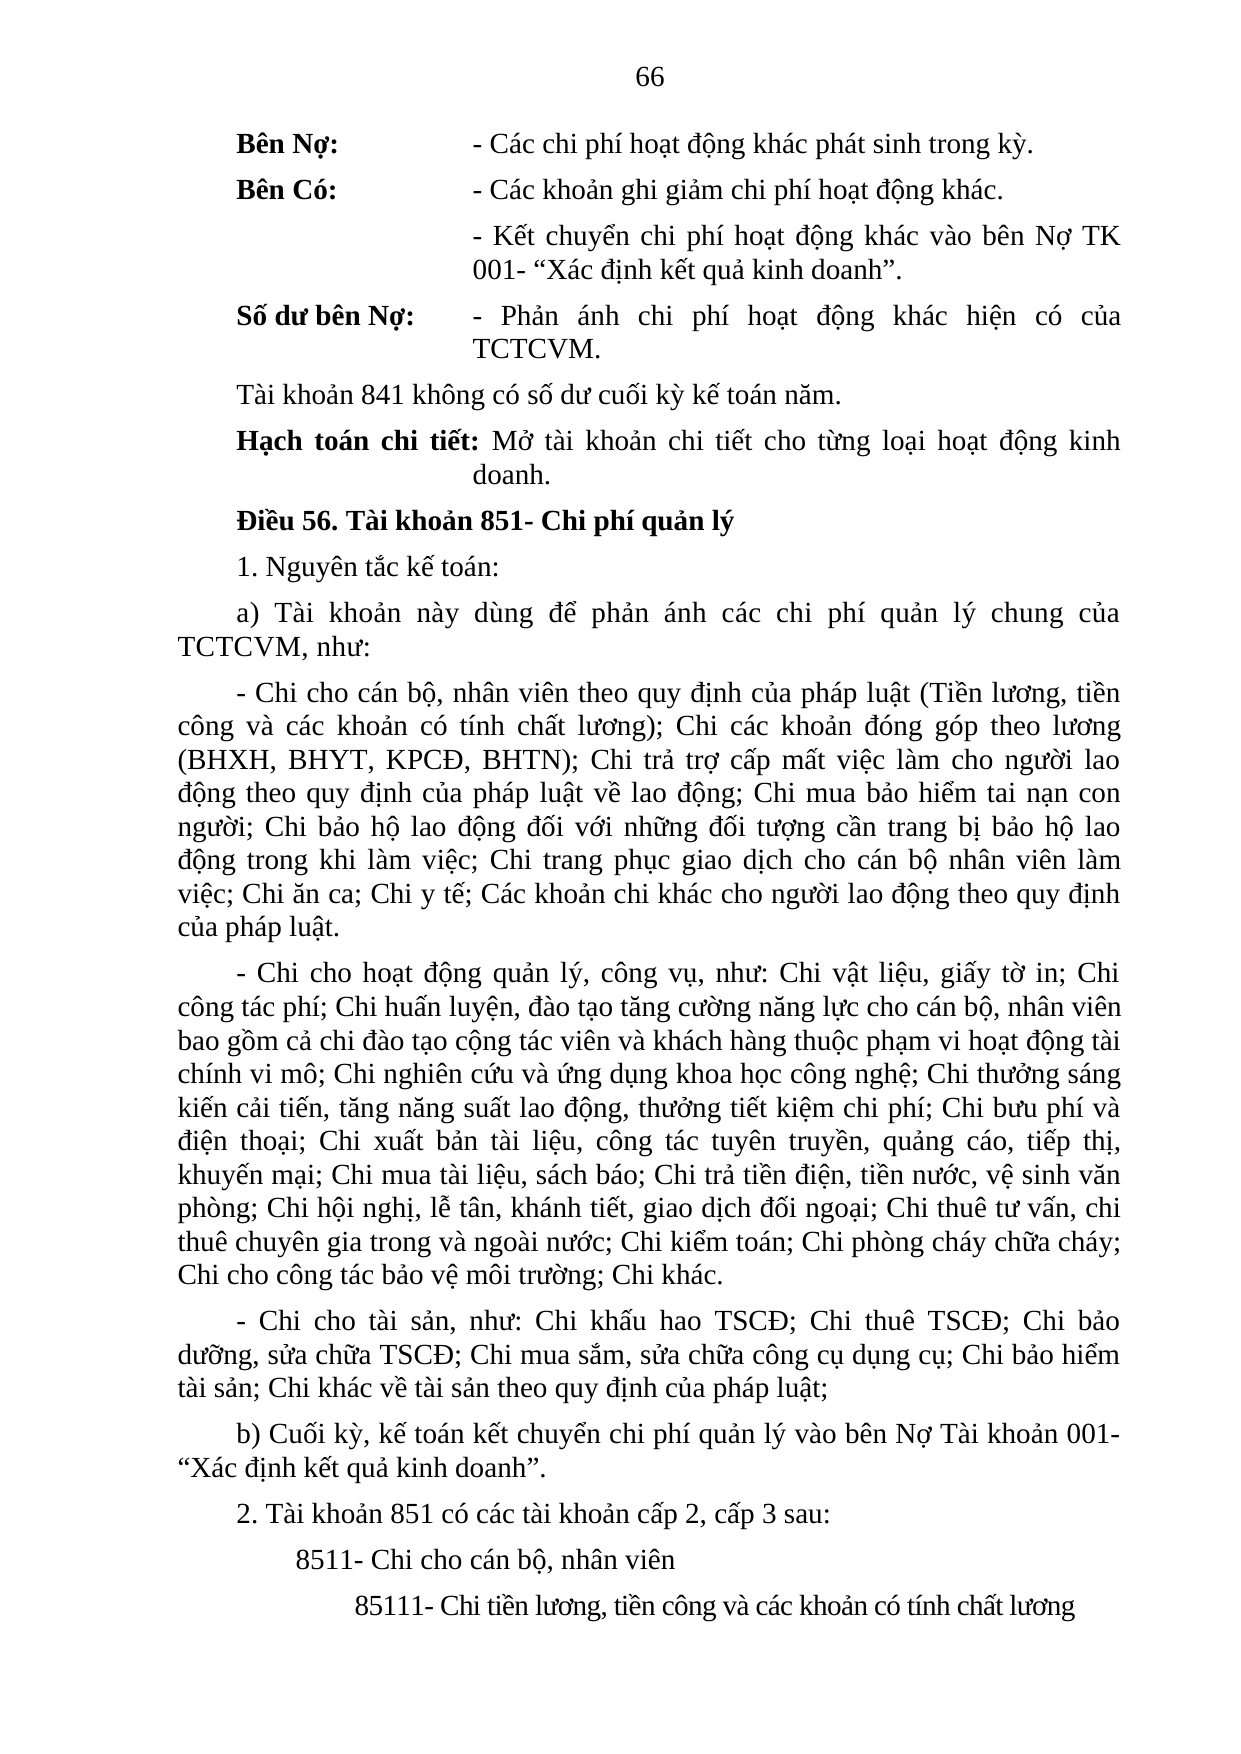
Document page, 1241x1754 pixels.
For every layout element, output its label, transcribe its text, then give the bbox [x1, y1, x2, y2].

subtitle Điều 56. Tài khoản 851- Chi phí quản lý [177, 503, 1122, 537]
text a) Tài khoản này dùng để phản ánh các chi phí quản lý chung của TCTCVM, như: [177, 595, 1122, 662]
text 1. Nguyên tắc kế toán: [177, 549, 1122, 583]
text 2. Tài khoản 851 có các tài khoản cấp 2, cấp 3 sau: [177, 1496, 1122, 1530]
text b) Cuối kỳ, kế toán kết chuyển chi phí quản lý vào bên Nợ Tài khoản 001- “Xác định kết quả kinh doanh”. [177, 1417, 1122, 1484]
text Bên Có: - Các khoản ghi giảm chi phí hoạt động khác. [177, 172, 1122, 206]
text - Chi cho hoạt động quản lý, công vụ, như: Chi vật liệu, giấy tờ in; Chi công tác phí; Chi huấn luyện, đào tạo tăng cường năng lực cho cán bộ, nhân viên bao gồm cả chi đào tạo cộng tác viên và khách hàng thuộc phạm vi hoạt động tài chính vi mô; Chi nghiên cứu và ứng dụng khoa học công nghệ; Chi thưởng sáng kiến cải tiến, tăng năng suất lao động, thưởng tiết kiệm chi phí; Chi bưu phí và điện thoại; Chi xuất bản tài liệu, công tác tuyên truyền, quảng cáo, tiếp thị, khuyến mại; Chi mua tài liệu, sách báo; Chi trả tiền điện, tiền nước, vệ sinh văn phòng; Chi hội nghị, lễ tân, khánh tiết, giao dịch đối ngoại; Chi thuê tư vấn, chi thuê chuyên gia trong và ngoài nước; Chi kiểm toán; Chi phòng cháy chữa cháy; Chi cho công tác bảo vệ môi trường; Chi khác. [177, 956, 1122, 1291]
text Tài khoản 841 không có số dư cuối kỳ kế toán năm. [177, 377, 1122, 411]
text 85111- Chi tiền lương, tiền công và các khoản có tính chất lương [177, 1588, 1122, 1622]
text 8511- Chi cho cán bộ, nhân viên [177, 1542, 1122, 1576]
text Bên Nợ: - Các chi phí hoạt động khác phát sinh trong kỳ. [177, 126, 1122, 160]
text - Chi cho tài sản, như: Chi khấu hao TSCĐ; Chi thuê TSCĐ; Chi bảo dưỡng, sửa chữa TSCĐ; Chi mua sắm, sửa chữa công cụ dụng cụ; Chi bảo hiểm tài sản; Chi khác về tài sản theo quy định của pháp luật; [177, 1303, 1122, 1404]
text - Kết chuyển chi phí hoạt động khác vào bên Nợ TK 001- “Xác định kết quả kinh doanh”. [236, 218, 1122, 285]
text Hạch toán chi tiết: Mở tài khoản chi tiết cho từng loại hoạt động kinh doanh. [236, 423, 1122, 491]
text Số dư bên Nợ: - Phản ánh chi phí hoạt động khác hiện có của TCTCVM. [236, 298, 1122, 365]
text - Chi cho cán bộ, nhân viên theo quy định của pháp luật (Tiền lương, tiền công và các khoản có tính chất lương); Chi các khoản đóng góp theo lương (BHXH, BHYT, KPCĐ, BHTN); Chi trả trợ cấp mất việc làm cho người lao động theo quy định của pháp luật về lao động; Chi mua bảo hiểm tai nạn con người; Chi bảo hộ lao động đối với những đối tượng cần trang bị bảo hộ lao động trong khi làm việc; Chi trang phục giao dịch cho cán bộ nhân viên làm việc; Chi ăn ca; Chi y tế; Các khoản chi khác cho người lao động theo quy định của pháp luật. [177, 675, 1122, 943]
